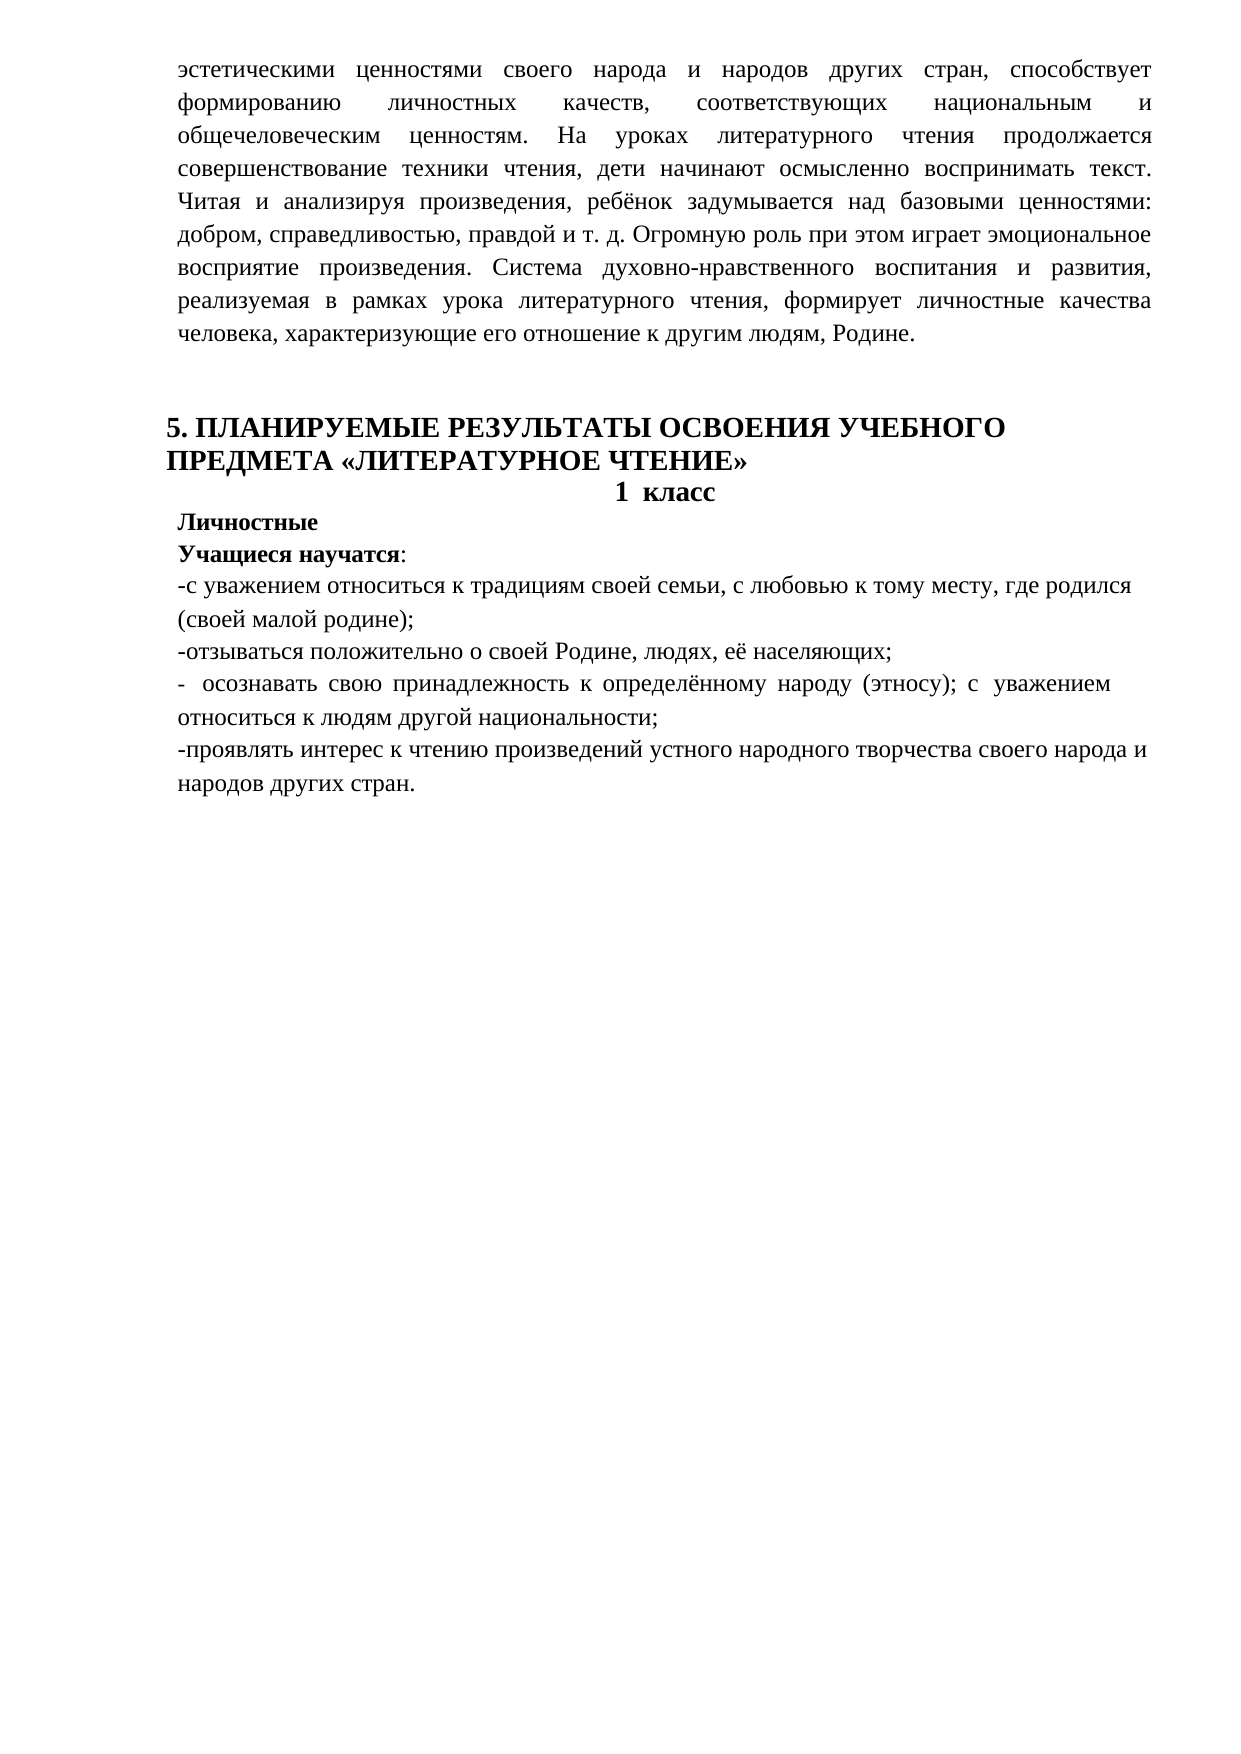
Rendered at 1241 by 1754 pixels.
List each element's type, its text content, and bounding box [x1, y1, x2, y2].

text -проявлять интерес к чтению произведений устного народного творчества своего народа и народов других стран. [177, 734, 1226, 796]
text эстетическими ценностями своего народа и народов других стран, способствует формированию личностных качеств, соответствующих национальным и общечеловеческим ценностям. На уроках литературного чтения продолжается совершенствование техники чтения, дети начинают осмысленно воспринимать текст. Читая и анализируя произведения, ребёнок задумывается над базовыми ценностями: добром, справедливостью, правдой и т. д. Огромную роль при этом играет эмоциональное восприятие произведения. Система духовно-нравственного воспитания и развития, реализуемая в рамках урока литературного чтения, формирует личностные качества человека, характеризующие его отношение к другим людям, Родине. [177, 54, 1153, 347]
list осознавать свою принадлежность к определённому народу (этносу); с уважением относиться к людям другой национальности; [177, 668, 1139, 730]
text 1 класс [166, 477, 1164, 507]
text -отзываться положительно о своей Родине, людях, её населяющих; [177, 637, 1226, 665]
text -с уважением относиться к традициям своей семьи, с любовью к тому месту, где родился (своей малой родине); [177, 571, 1146, 633]
subtitle Личностные Учащиеся научатся: [177, 507, 410, 568]
subtitle 5. ПЛАНИРУЕМЫЕ РЕЗУЛЬТАТЫ ОСВОЕНИЯ УЧЕБНОГО ПРЕДМЕТА «ЛИТЕРАТУРНОЕ ЧТЕНИЕ» [166, 410, 1080, 477]
